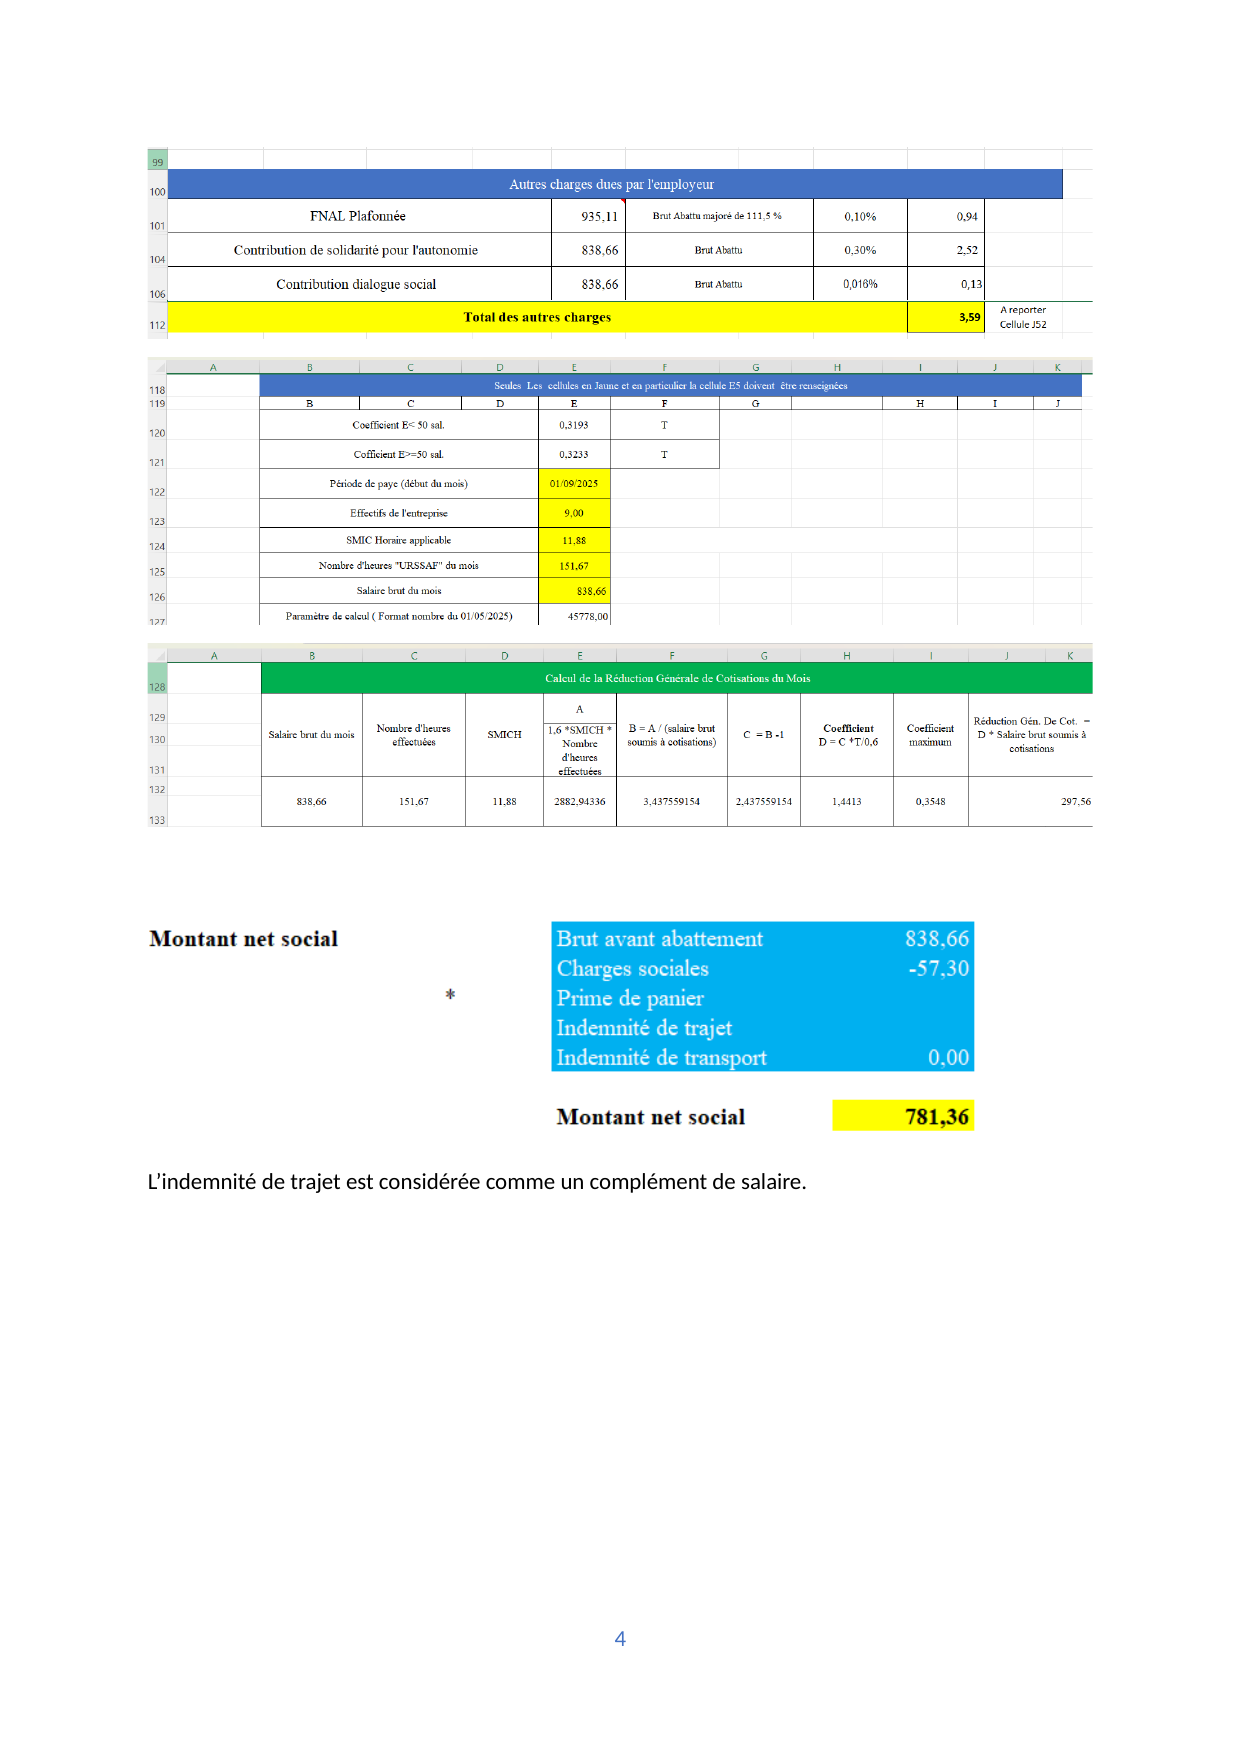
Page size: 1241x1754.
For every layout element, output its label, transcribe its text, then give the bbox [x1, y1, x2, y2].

text L’indemnité de trajet est considérée comme un complément de salaire. [148, 1167, 1093, 1195]
picture [147, 357, 1093, 625]
picture [147, 892, 1093, 1149]
picture [147, 147, 1093, 339]
picture [147, 643, 1093, 827]
